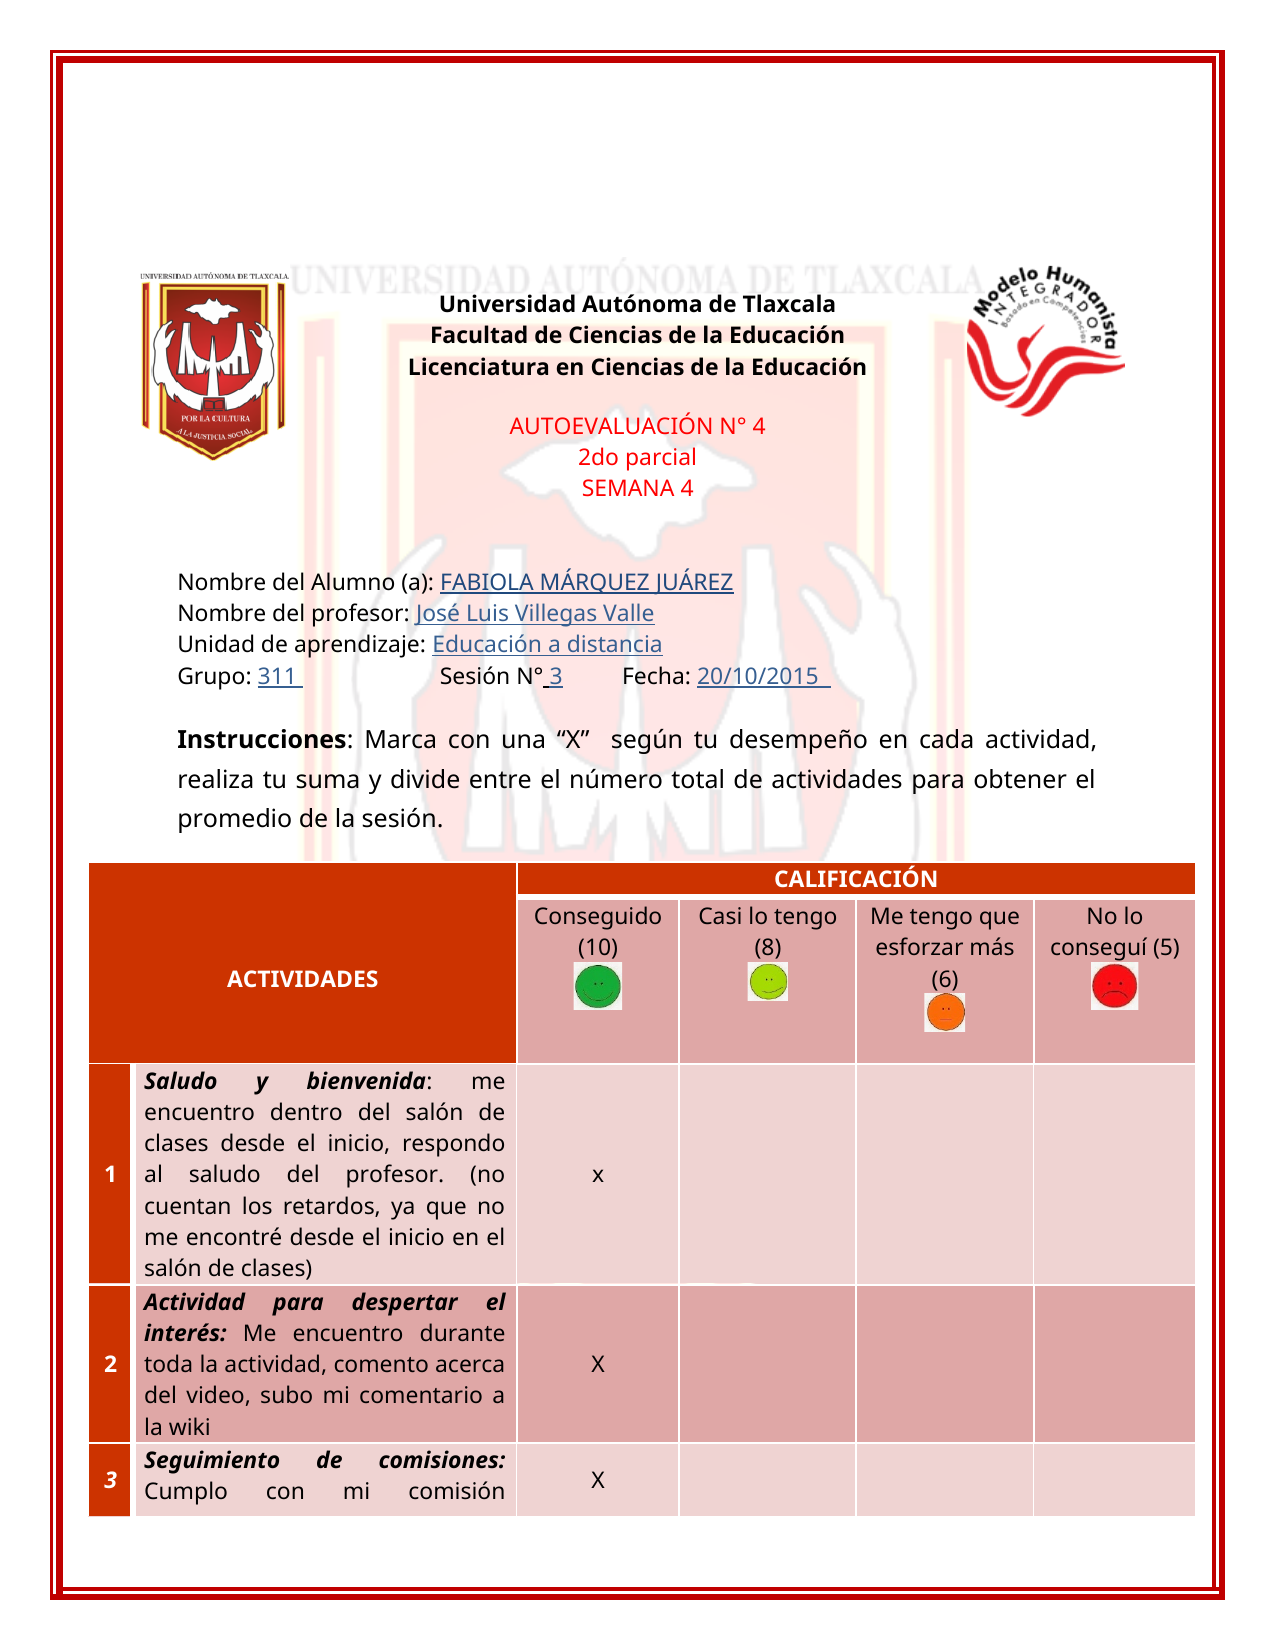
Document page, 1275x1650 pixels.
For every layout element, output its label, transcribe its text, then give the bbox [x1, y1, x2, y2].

picture [1091, 962, 1139, 1010]
table_cell 3 [89, 1444, 130, 1516]
table_cell Me tengo que esforzar más (6) [857, 900, 1033, 1063]
picture [573, 962, 623, 1010]
table_cell [1034, 1065, 1195, 1283]
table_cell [136, 1444, 516, 1516]
text Universidad Autónoma de Tlaxcala [177, 288, 1098, 319]
picture [747, 962, 788, 1001]
table_cell X [517, 1444, 678, 1516]
text Licenciatura en Ciencias de la Educación [177, 350, 1098, 382]
text AUTOEVALUACIÓN N° 4 [177, 410, 1098, 441]
table_cell 1 [89, 1064, 130, 1283]
text SEMANA 4 [177, 472, 1098, 503]
table_header CALIFICACIÓN [518, 863, 1195, 894]
table_cell [680, 1444, 855, 1516]
table_cell 2 [89, 1286, 130, 1442]
table_cell [680, 1065, 855, 1283]
text Instrucciones: Marca con una “X” según tu desempeño en cada actividad, realiza tu suma y divide entre el número total de actividades para obtener el promedio de la sesión. [177, 722, 1098, 834]
table_cell [857, 1286, 1033, 1442]
table_cell X [518, 1286, 678, 1442]
text Nombre del profesor: José Luis Villegas Valle [177, 597, 1098, 628]
text Nombre del Alumno (a): FABIOLA MÁRQUEZ JUÁREZ [177, 566, 1098, 597]
table_cell Actividad para despertar el interés: Me encuentro durante toda la actividad, comento acerca del video, subo mi comentario a la wiki [136, 1286, 516, 1442]
text 2do parcial [177, 441, 1098, 472]
picture [924, 993, 966, 1032]
table_cell Conseguido (10) [518, 900, 678, 1063]
picture [967, 260, 1125, 426]
table_cell Casi lo tengo (8) [680, 900, 855, 1063]
table_cell Saludo y bienvenida: me encuentro dentro del salón de clases desde el inicio, respondo al saludo del profesor. (no cuentan los retardos, ya que no me encontré desde el inicio en el salón de clases) [136, 1064, 516, 1283]
table_cell [680, 1286, 855, 1442]
table_cell [1034, 1444, 1195, 1516]
table_header ACTIVIDADES [89, 863, 516, 1063]
picture [140, 272, 289, 461]
table_cell x [517, 1065, 678, 1283]
text Facultad de Ciencias de la Educación [177, 319, 1098, 350]
table_cell [857, 1065, 1033, 1283]
text Grupo: 311 Sesión N° 3 Fecha: 20/10/2015 [177, 660, 1098, 691]
text Unidad de aprendizaje: Educación a distancia [177, 628, 1098, 660]
table_cell [857, 1444, 1033, 1516]
table_cell [1035, 1286, 1195, 1442]
table_cell No lo conseguí (5) [1035, 900, 1195, 1063]
